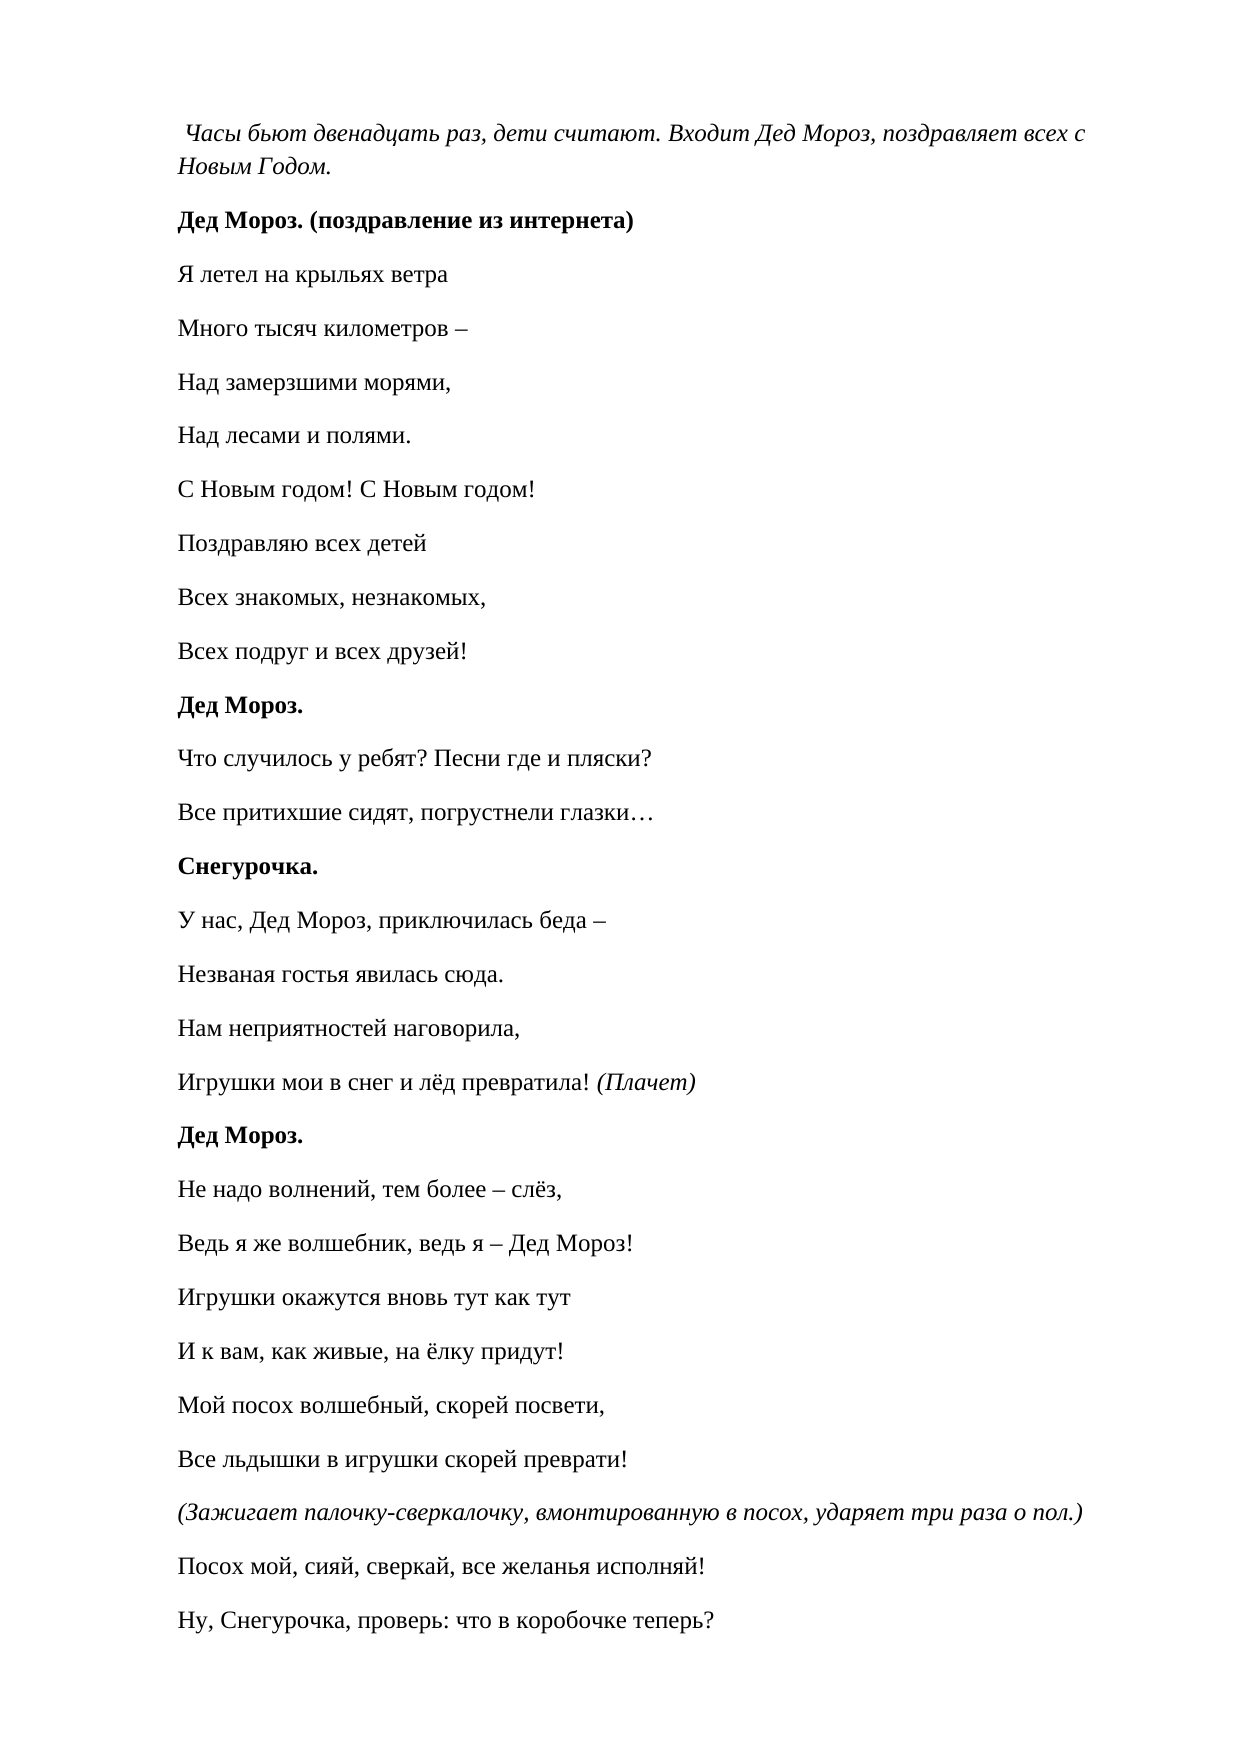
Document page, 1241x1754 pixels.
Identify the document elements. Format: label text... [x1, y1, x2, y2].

text (Зажигает палочку-сверкалочку, вмонтированную в посох, ударяет три раза о пол.) [177, 1497, 1152, 1526]
text Что случилось у ребят? Песни где и пляски? [177, 743, 1152, 772]
text Часы бьют двенадцать раз, дети считают. Входит Дед Мороз, поздравляет всех с Новым Годом. [177, 118, 1152, 180]
text Я летел на крыльях ветра [177, 259, 1152, 288]
text Игрушки окажутся вновь тут как тут [177, 1282, 1152, 1311]
text Над замерзшими морями, [177, 367, 1152, 395]
text И к вам, как живые, на ёлку придут! [177, 1336, 1152, 1365]
text Дед Мороз. [177, 690, 1152, 718]
text Всех подруг и всех друзей! [177, 636, 1152, 664]
text Много тысяч километров – [177, 313, 1152, 341]
text Всех знакомых, незнакомых, [177, 582, 1152, 611]
text Незваная гостья явилась сюда. [177, 959, 1152, 988]
text Ведь я же волшебник, ведь я – Дед Мороз! [177, 1228, 1152, 1257]
text Игрушки мои в снег и лёд превратила! (Плачет) [177, 1067, 1152, 1095]
text Поздравляю всех детей [177, 528, 1152, 557]
text Снегурочка. [177, 851, 1152, 880]
text Над лесами и полями. [177, 420, 1152, 449]
text Нам неприятностей наговорила, [177, 1013, 1152, 1042]
text У нас, Дед Мороз, приключилась беда – [177, 905, 1152, 934]
text Мой посох волшебный, скорей посвети, [177, 1390, 1152, 1418]
text Дед Мороз. (поздравление из интернета) [177, 205, 1152, 234]
text Ну, Снегурочка, проверь: что в коробочке теперь? [177, 1605, 1152, 1634]
text Дед Мороз. [177, 1121, 1152, 1149]
text Посох мой, сияй, сверкай, все желанья исполняй! [177, 1551, 1152, 1580]
text Все льдышки в игрушки скорей преврати! [177, 1444, 1152, 1472]
text Не надо волнений, тем более – слёз, [177, 1174, 1152, 1203]
text С Новым годом! С Новым годом! [177, 474, 1152, 503]
text Все притихшие сидят, погрустнели глазки… [177, 797, 1152, 826]
